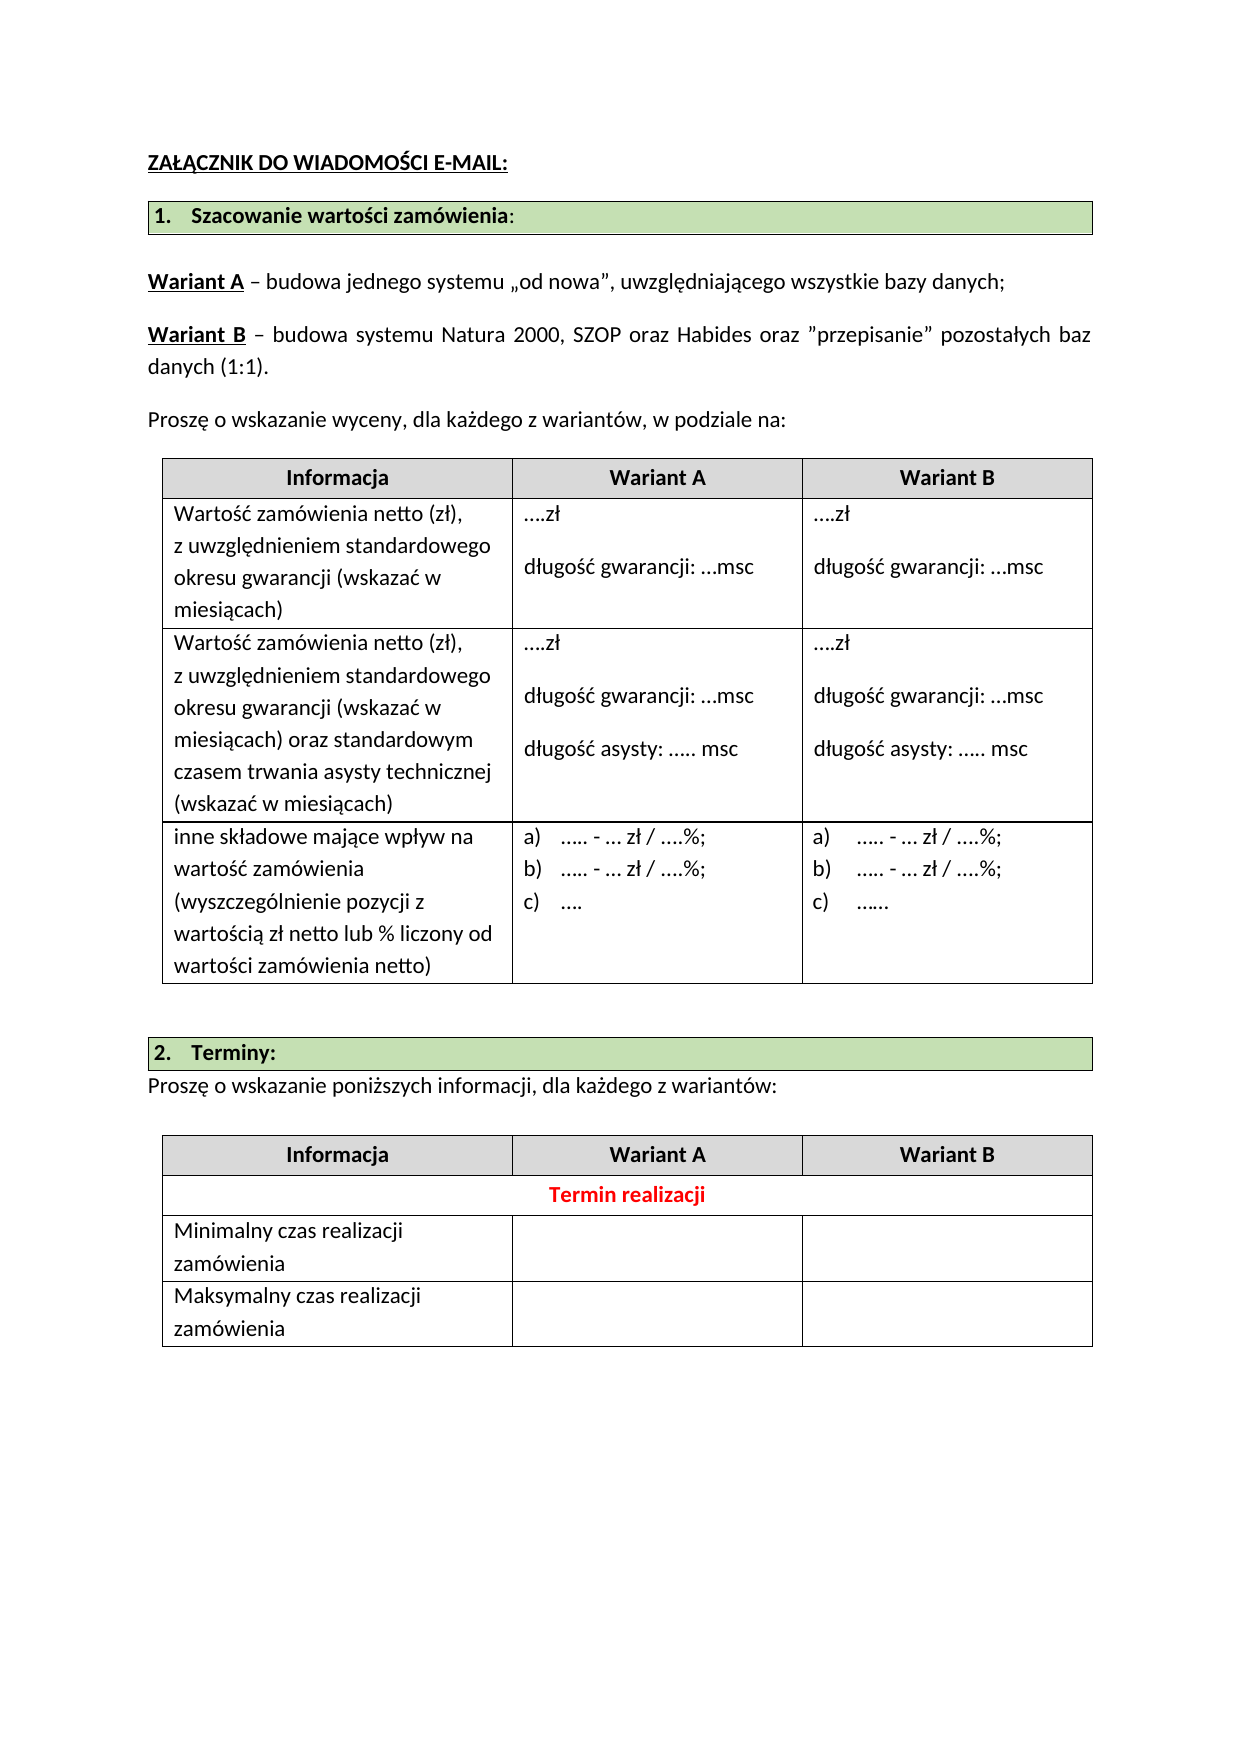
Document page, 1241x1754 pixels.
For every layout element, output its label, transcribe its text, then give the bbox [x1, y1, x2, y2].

table_header Terminy: [149, 1038, 1092, 1070]
text ZAŁĄCZNIK DO WIADOMOŚCI E-MAIL: [148, 148, 1093, 176]
table_header Szacowanie wartości zamówienia: [149, 202, 1092, 233]
table_header Wariant B [803, 459, 1092, 498]
table_cell ….zł długość gwarancji: …msc [803, 499, 1092, 627]
table_cell Minimalny czas realizacji zamówienia [163, 1216, 512, 1281]
table_cell ….zł długość gwarancji: …msc długość asysty: ….. msc [513, 629, 802, 821]
table_cell ….. - … zł / ....%; ….. - … zł / ....%; …… [803, 823, 1092, 983]
text Proszę o wskazanie poniższych informacji, dla każdego z wariantów: [148, 1071, 1093, 1099]
table_header Wariant B [803, 1136, 1092, 1175]
table_header Informacja [163, 1136, 512, 1175]
table_cell Wartość zamówienia netto (zł), z uwzględnieniem standardowego okresu gwarancji (wskazać w miesiącach) oraz standardowym czasem trwania asysty technicznej (wskazać w miesiącach) [163, 629, 512, 821]
text Proszę o wskazanie wyceny, dla każdego z wariantów, w podziale na: [148, 405, 1093, 433]
table_cell Termin realizacji [163, 1176, 1092, 1215]
text Wariant A – budowa jednego systemu „od nowa”, uwzględniającego wszystkie bazy danych; [148, 267, 1093, 295]
table_cell inne składowe mające wpływ na wartość zamówienia (wyszczególnienie pozycji z wartością zł netto lub % liczony od wartości zamówienia netto) [163, 823, 512, 983]
table_cell Maksymalny czas realizacji zamówienia [163, 1282, 512, 1346]
table_header Wariant A [513, 459, 802, 498]
table_header Informacja [163, 459, 512, 498]
table_cell [803, 1282, 1092, 1346]
table_cell [513, 1216, 802, 1281]
table_cell ….zł długość gwarancji: …msc długość asysty: ….. msc [803, 629, 1092, 821]
table_cell ….. - … zł / ....%; ….. - … zł / ....%; …. [513, 823, 802, 983]
table_cell Wartość zamówienia netto (zł), z uwzględnieniem standardowego okresu gwarancji (wskazać w miesiącach) [163, 499, 512, 627]
table_cell ….zł długość gwarancji: …msc [513, 499, 802, 627]
table_cell [803, 1216, 1092, 1281]
table_header Wariant A [513, 1136, 802, 1175]
text Wariant B – budowa systemu Natura 2000, SZOP oraz Habides oraz ”przepisanie” pozostałych baz danych (1:1). [148, 320, 1093, 380]
table_cell [513, 1282, 802, 1346]
